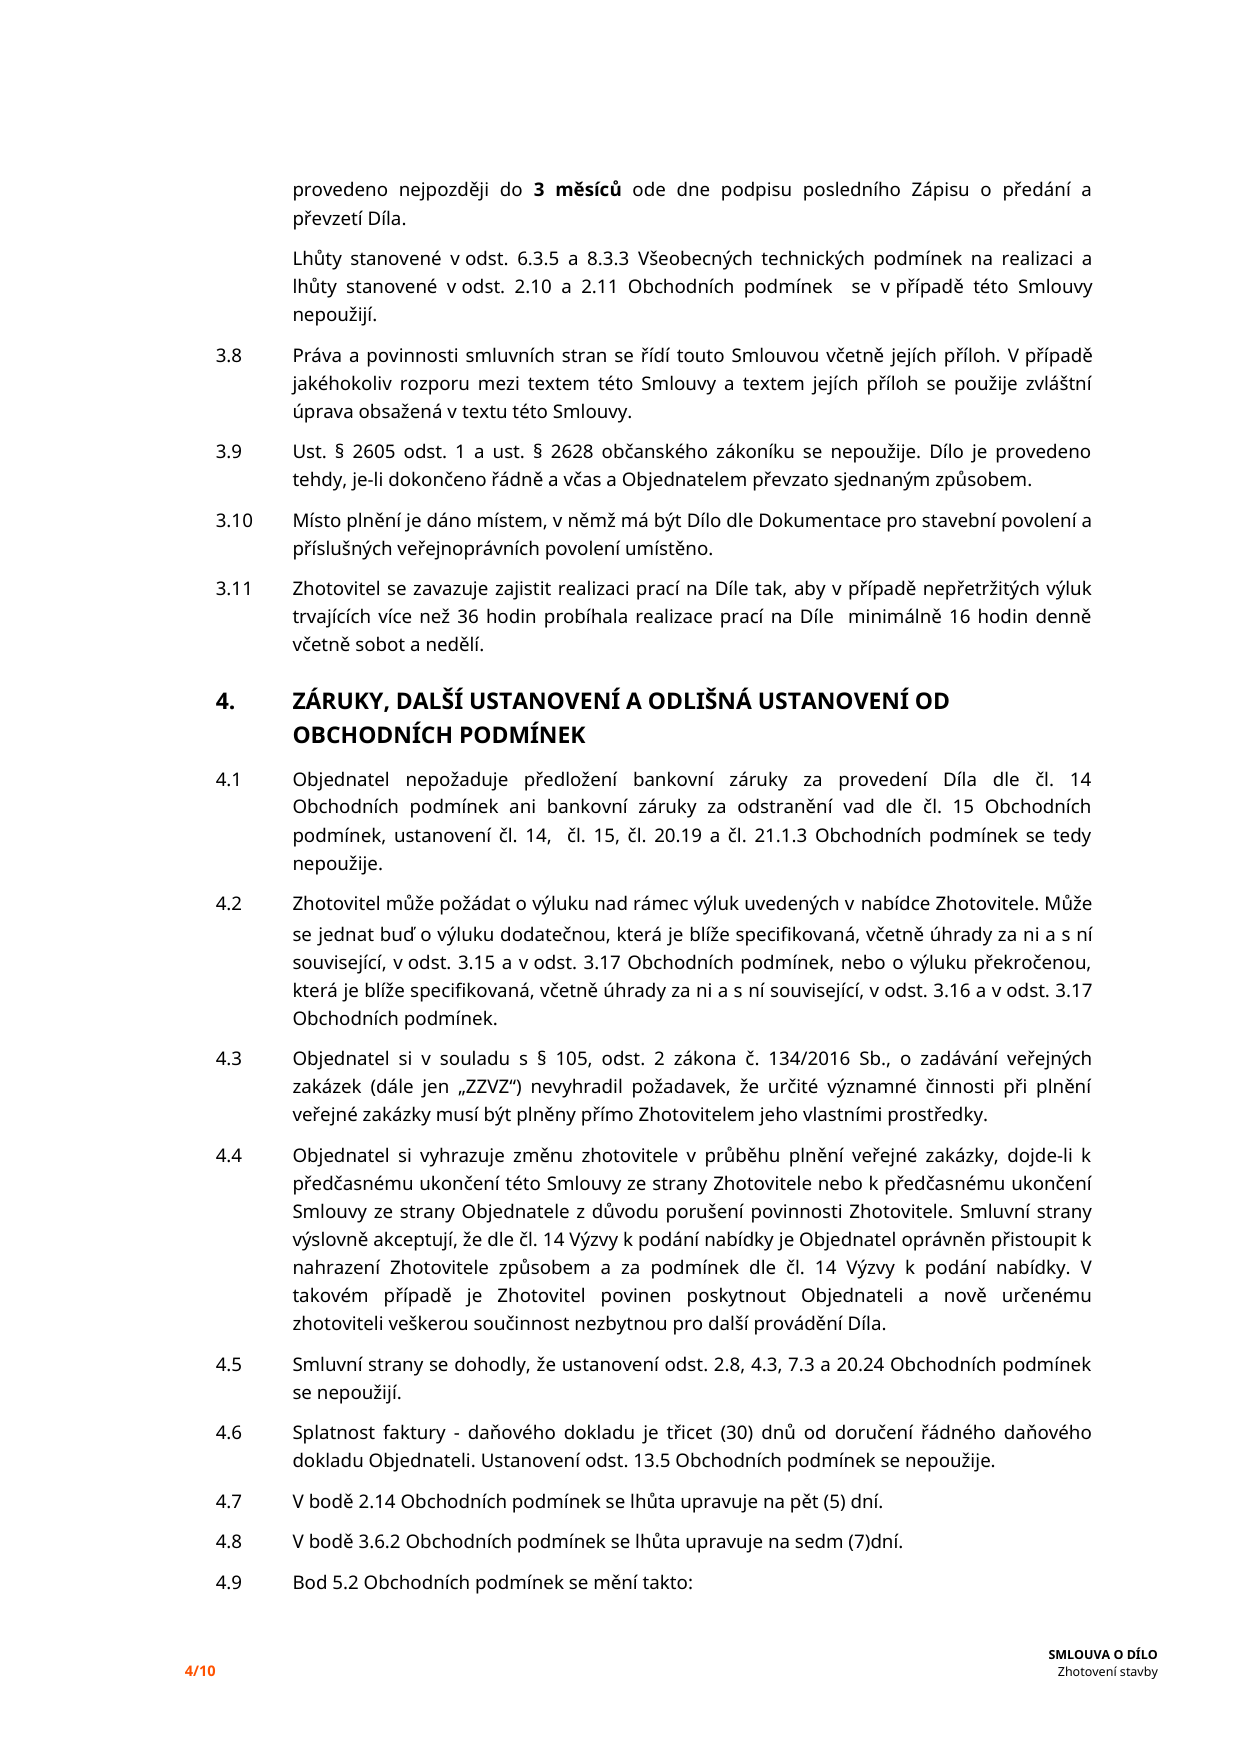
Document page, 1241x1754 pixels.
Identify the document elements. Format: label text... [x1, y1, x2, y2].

text ZÁRUKY, DALŠÍ USTANOVENÍ A ODLIŠNÁ USTANOVENÍ OD OBCHODNÍCH PODMÍNEK [216, 684, 1093, 750]
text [292, 177, 1093, 230]
text V bodě 2.14 Obchodních podmínek se lhůta upravuje na pět (5) dní. [216, 1488, 1093, 1513]
text Místo plnění je dáno místem, v němž má být Dílo dle Dokumentace pro stavební povolení a příslušných veřejnoprávních povolení umístěno. [216, 507, 1093, 561]
text Zhotovitel může požádat o výluku nad rámec výluk uvedených v nabídce Zhotovitele. Může se jednat buď o výluku dodatečnou, která je blíže specifikovaná, včetně úhrady za ni a s ní související, v odst. 3.15 a v odst. 3.17 Obchodních podmínek, nebo o výluku překročenou, která je blíže specifikovaná, včetně úhrady za ni a s ní související, v odst. 3.16 a v odst. 3.17 Obchodních podmínek. [216, 890, 1093, 1031]
text Ust. § 2605 odst. 1 a ust. § 2628 občanského zákoníku se nepoužije. Dílo je provedeno tehdy, je-li dokončeno řádně a včas a Objednatelem převzato sjednaným způsobem. [216, 438, 1093, 492]
text Objednatel nepožaduje předložení bankovní záruky za provedení Díla dle čl. 14 Obchodních podmínek ani bankovní záruky za odstranění vad dle čl. 15 Obchodních podmínek, ustanovení čl. 14, čl. 15, čl. 20.19 a čl. 21.1.3 Obchodních podmínek se tedy nepoužije. [216, 766, 1093, 875]
text Práva a povinnosti smluvních stran se řídí touto Smlouvou včetně jejích příloh. V případě jakéhokoliv rozporu mezi textem této Smlouvy a textem jejích příloh se použije zvláštní úprava obsažená v textu této Smlouvy. [216, 342, 1093, 423]
text Splatnost faktury - daňového dokladu je třicet (30) dnů od doručení řádného daňového dokladu Objednateli. Ustanovení odst. 13.5 Obchodních podmínek se nepoužije. [216, 1419, 1093, 1473]
text V bodě 3.6.2 Obchodních podmínek se lhůta upravuje na sedm (7)dní. [216, 1528, 1093, 1554]
text Objednatel si vyhrazuje změnu zhotovitele v průběhu plnění veřejné zakázky, dojde-li k předčasnému ukončení této Smlouvy ze strany Zhotovitele nebo k předčasnému ukončení Smlouvy ze strany Objednatele z důvodu porušení povinnosti Zhotovitele. Smluvní strany výslovně akceptují, že dle čl. 14 Výzvy k podání nabídky je Objednatel oprávněn přistoupit k nahrazení Zhotovitele způsobem a za podmínek dle čl. 14 Výzvy k podání nabídky. V takovém případě je Zhotovitel povinen poskytnout Objednateli a nově určenému zhotoviteli veškerou součinnost nezbytnou pro další provádění Díla. [216, 1142, 1093, 1336]
text Smluvní strany se dohodly, že ustanovení odst. 2.8, 4.3, 7.3 a 20.24 Obchodních podmínek se nepoužijí. [216, 1351, 1093, 1404]
text Lhůty stanovené v odst. 6.3.5 a 8.3.3 Všeobecných technických podmínek na realizaci a lhůty stanovené v odst. 2.10 a 2.11 Obchodních podmínek se v případě této Smlouvy nepoužijí. [292, 245, 1093, 327]
text Objednatel si v souladu s § 105, odst. 2 zákona č. 134/2016 Sb., o zadávání veřejných zakázek (dále jen „ZZVZ“) nevyhradil požadavek, že určité významné činnosti při plnění veřejné zakázky musí být plněny přímo Zhotovitelem jeho vlastními prostředky. [216, 1046, 1093, 1127]
text Bod 5.2 Obchodních podmínek se mění takto: [216, 1569, 1093, 1594]
text Zhotovitel se zavazuje zajistit realizaci prací na Díle tak, aby v případě nepřetržitých výluk trvajících více než 36 hodin probíhala realizace prací na Díle minimálně 16 hodin denně včetně sobot a nedělí. [216, 576, 1093, 657]
